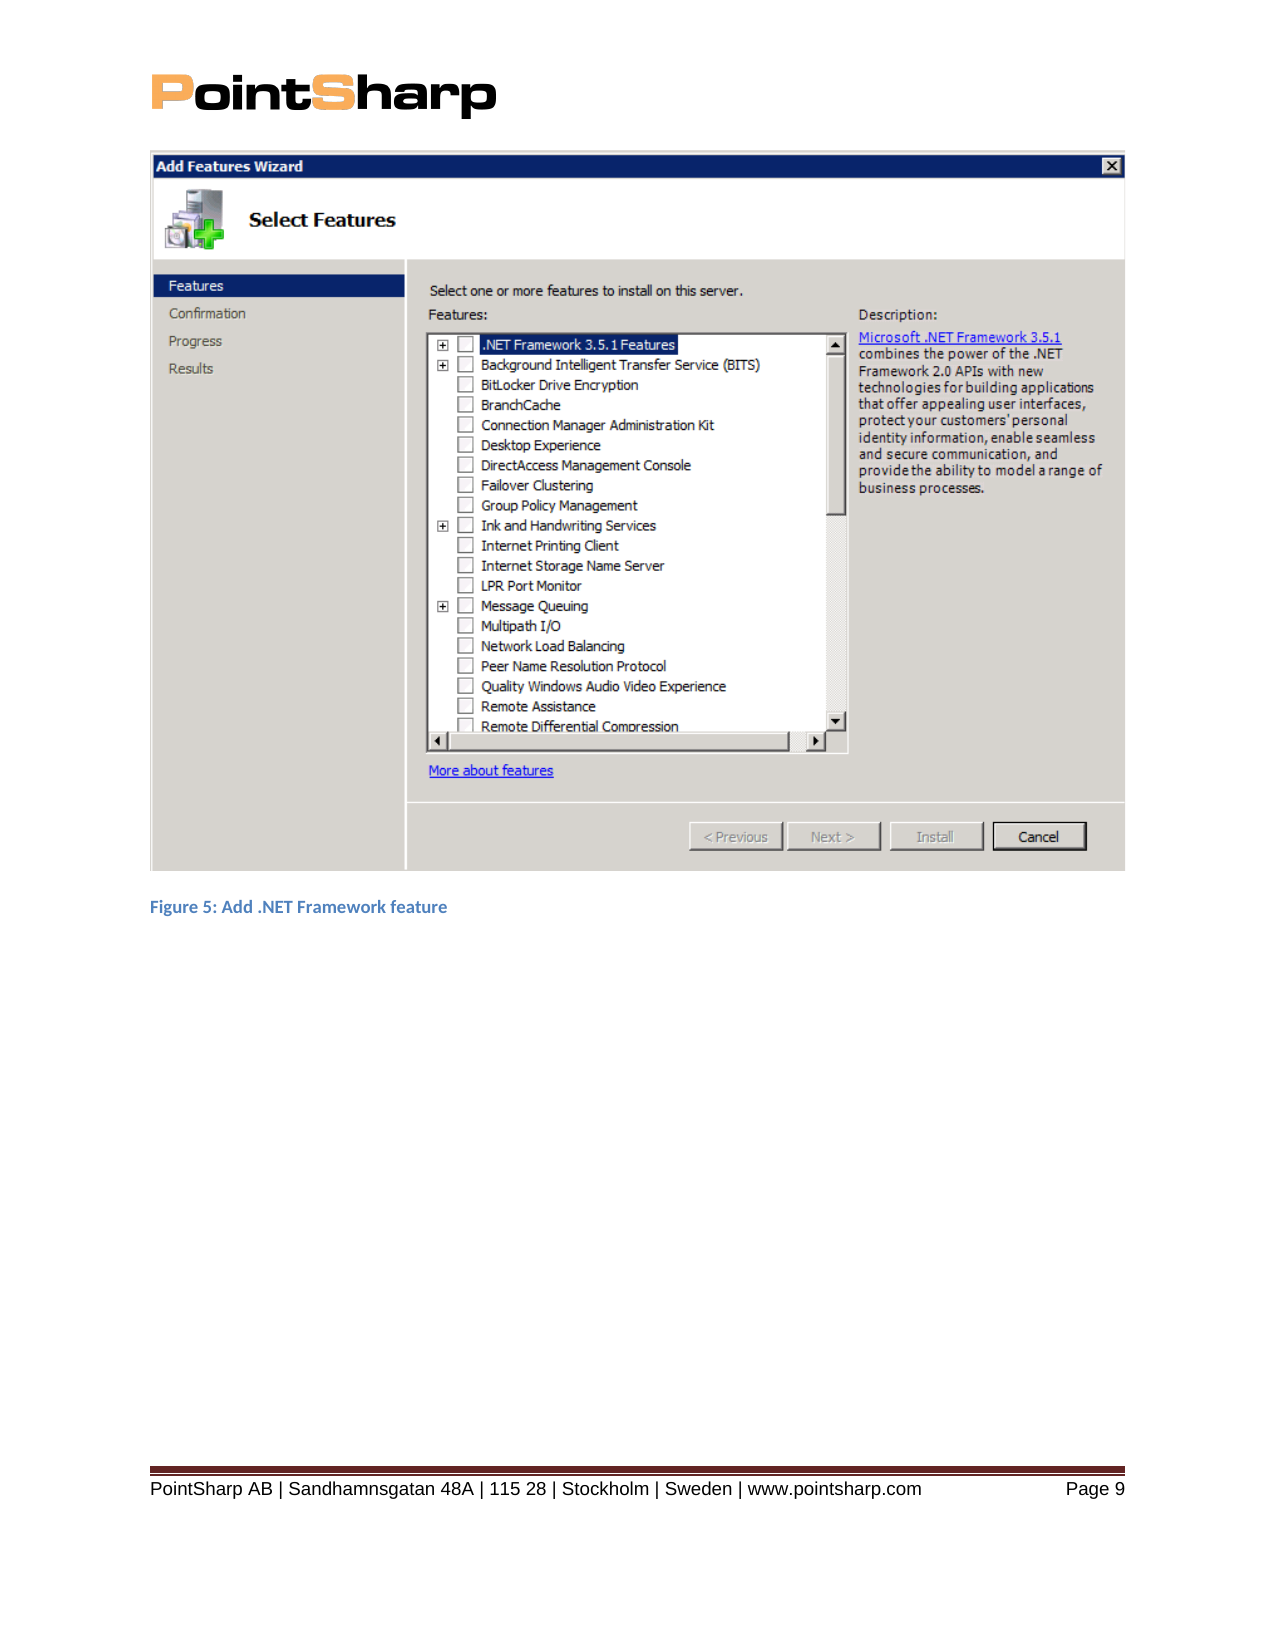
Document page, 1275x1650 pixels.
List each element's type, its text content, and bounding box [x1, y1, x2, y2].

picture [150, 150, 1125, 871]
picture [150, 73, 497, 120]
